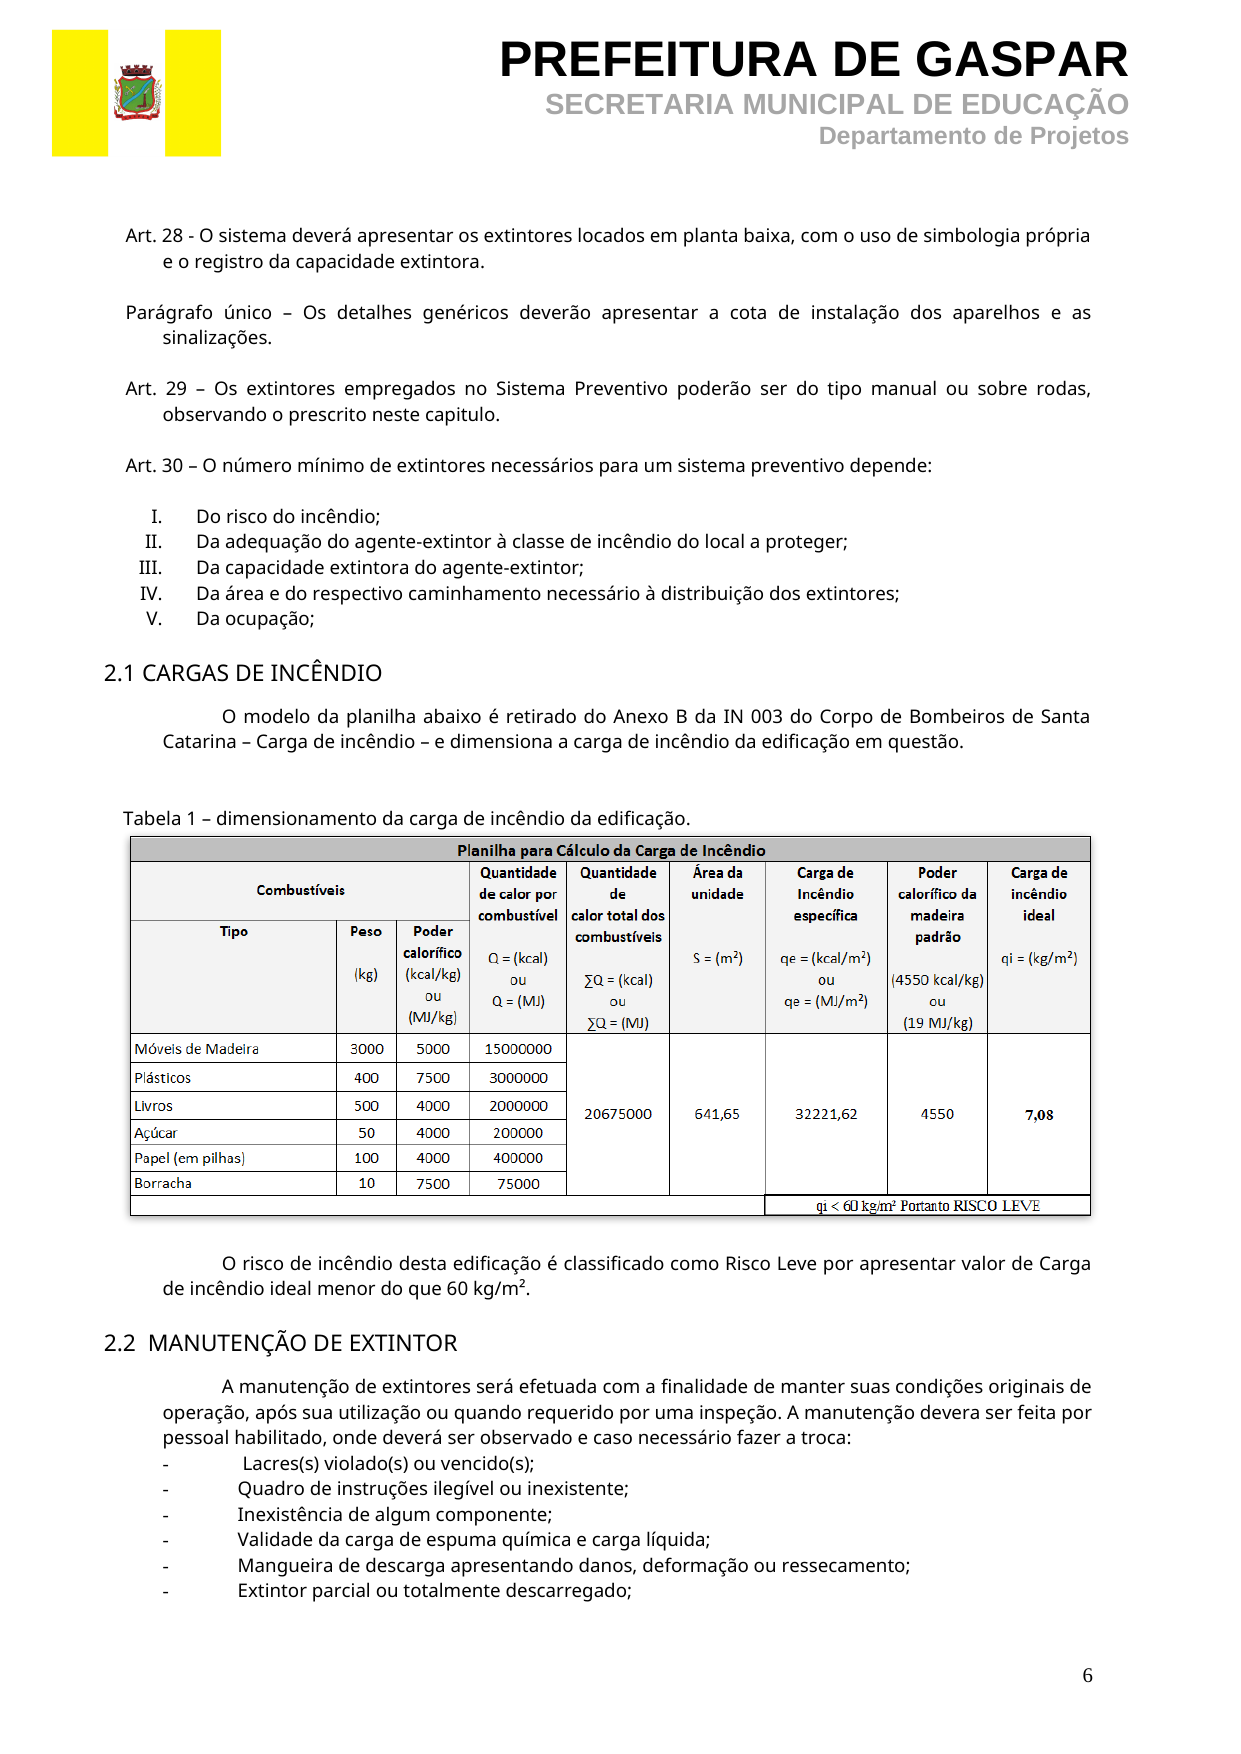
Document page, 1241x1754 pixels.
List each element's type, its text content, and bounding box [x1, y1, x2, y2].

list Inexistência de algum componente; [162, 1501, 1092, 1527]
list Lacres(s) violado(s) ou vencido(s); [162, 1450, 1092, 1476]
text O modelo da planilha abaixo é retirado do Anexo B da IN 003 do Corpo de Bombeiros de Santa Catarina – Carga de incêndio – e dimensiona a carga de incêndio da edificação em questão. [162, 703, 1092, 780]
list Da capacidade extintora do agente-extintor; [162, 554, 1092, 580]
text Tabela 1 – dimensionamento da carga de incêndio da edificação. [89, 805, 1092, 831]
text O risco de incêndio desta edificação é classificado como Risco Leve por apresentar valor de Carga de incêndio ideal menor do que 60 kg/m². [162, 1250, 1092, 1301]
list Mangueira de descarga apresentando danos, deformação ou ressecamento; [162, 1552, 1092, 1578]
list Quadro de instruções ilegível ou inexistente; [162, 1476, 1092, 1501]
text A manutenção de extintores será efetuada com a finalidade de manter suas condições originais de operação, após sua utilização ou quando requerido por uma inspeção. A manutenção devera ser feita por pessoal habilitado, onde deverá ser observado e caso necessário fazer a troca: [162, 1373, 1092, 1450]
text Art. 28 - O sistema deverá apresentar os extintores locados em planta baixa, com o uso de simbologia própria e o registro da capacidade extintora. [125, 223, 1092, 274]
subtitle 2.2 MANUTENÇÃO DE EXTINTOR [103, 1327, 1092, 1358]
list Da ocupação; [162, 605, 1092, 631]
list Da área e do respectivo caminhamento necessário à distribuição dos extintores; [162, 580, 1092, 605]
list Extintor parcial ou totalmente descarregado; [162, 1578, 1092, 1603]
subtitle 2.1 CARGAS DE INCÊNDIO [103, 656, 1092, 688]
list Da adequação do agente-extintor à classe de incêndio do local a proteger; [162, 529, 1092, 554]
text Parágrafo único – Os detalhes genéricos deverão apresentar a cota de instalação dos aparelhos e as sinalizações. [125, 299, 1092, 350]
list Do risco do incêndio; [162, 503, 1092, 529]
text Art. 30 – O número mínimo de extintores necessários para um sistema preventivo depende: [125, 452, 1092, 478]
text Art. 29 – Os extintores empregados no Sistema Preventivo poderão ser do tipo manual ou sobre rodas, observando o prescrito neste capitulo. [125, 376, 1092, 427]
picture [131, 837, 1090, 1215]
list Validade da carga de espuma química e carga líquida; [162, 1527, 1092, 1552]
